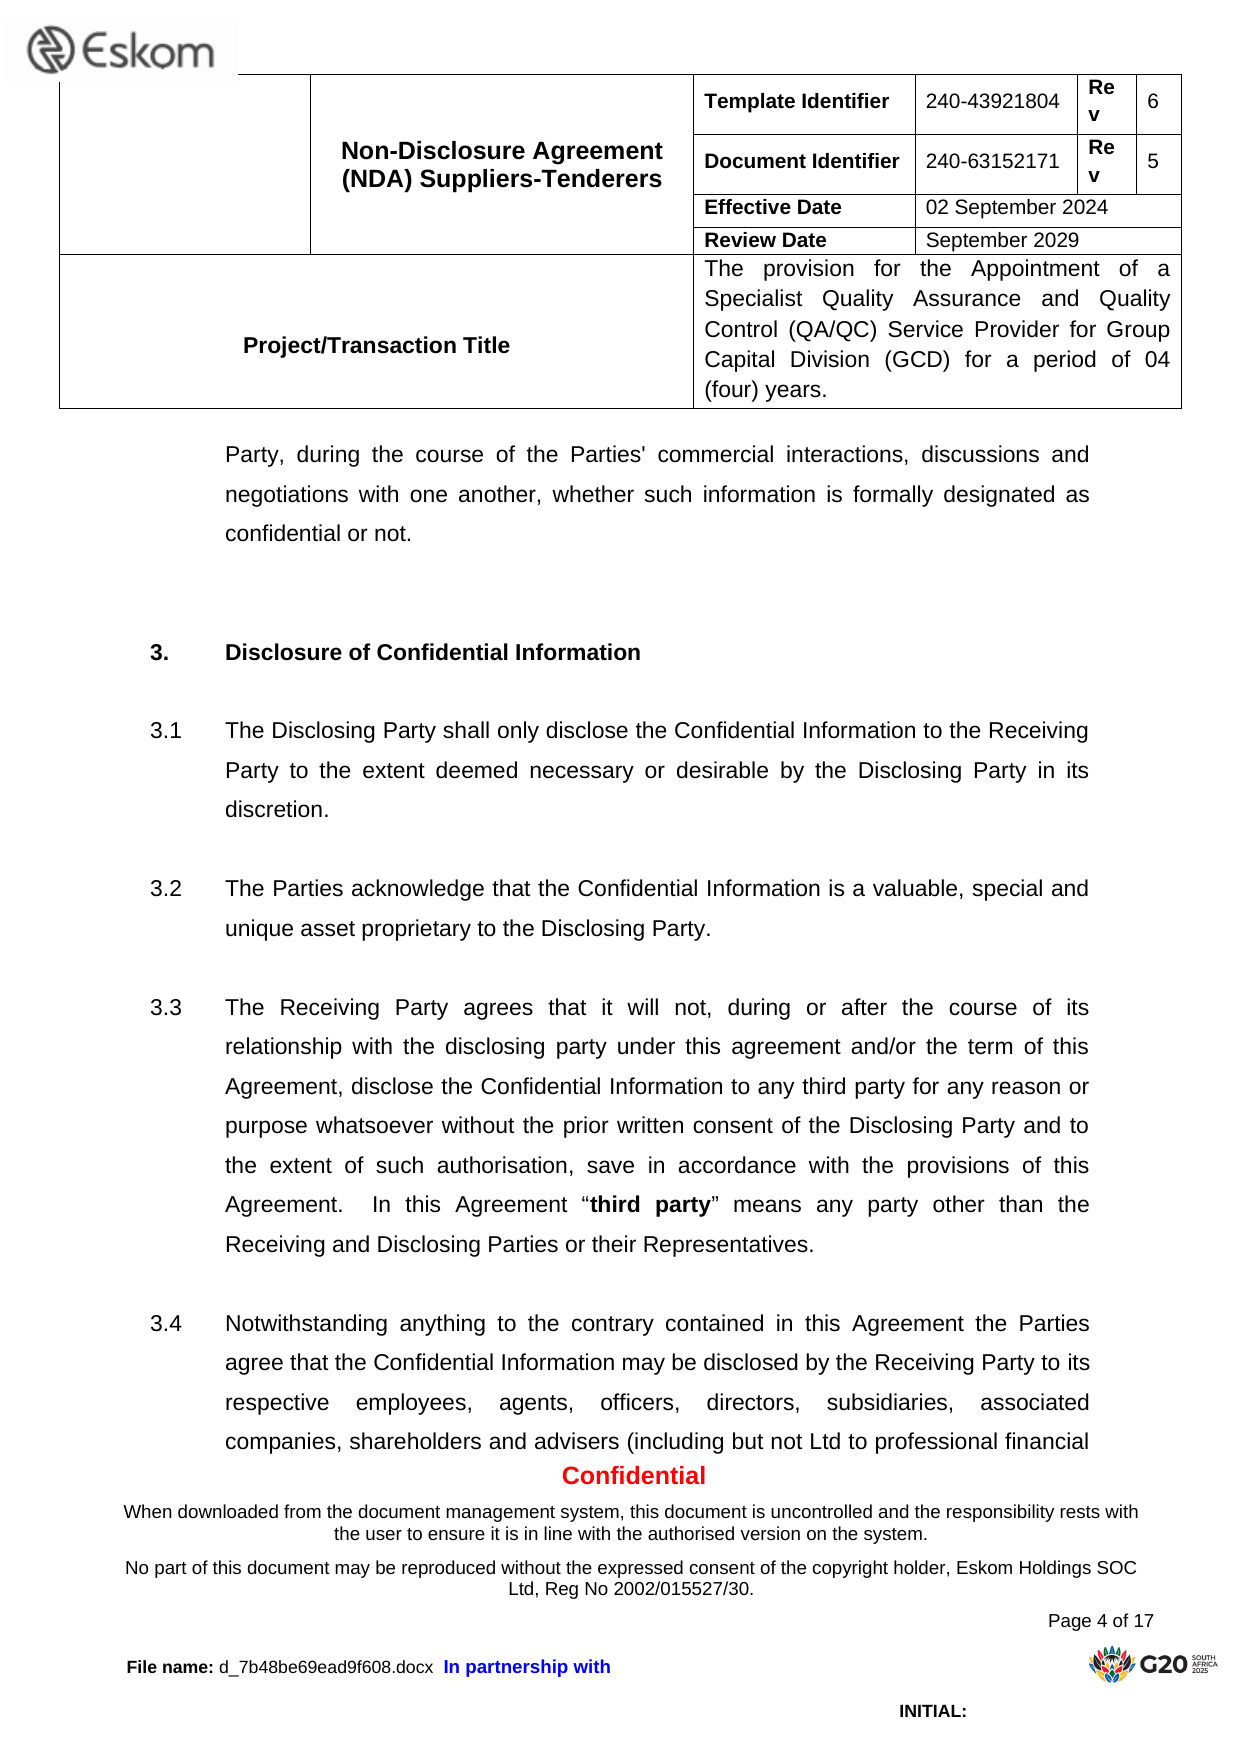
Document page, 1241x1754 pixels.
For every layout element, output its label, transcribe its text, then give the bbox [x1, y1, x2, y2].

text 3.3 The Receiving Party agrees that it will not, during or after the course of its relationship with the disclosing party under this agreement and/or the term of this Agreement, disclose the Confidential Information to any third party for any reason or purpose whatsoever without the prior written consent of the Disclosing Party and to the extent of such authorisation, save in accordance with the provisions of this Agreement. In this Agreement “third party” means any party other than the Receiving and Disclosing Parties or their Representatives. [150, 994, 1090, 1257]
text 3.1 The Disclosing Party shall only disclose the Confidential Information to the Receiving Party to the extent deemed necessary or desirable by the Disclosing Party in its discretion. [150, 717, 1090, 823]
text 3. Disclosure of Confidential Information [150, 638, 1090, 665]
text 3.2 The Parties acknowledge that the Confidential Information is a valuable, special and unique asset proprietary to the Disclosing Party. [150, 875, 1090, 941]
picture [1088, 1645, 1220, 1683]
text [150, 1309, 1090, 1454]
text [150, 441, 1090, 546]
